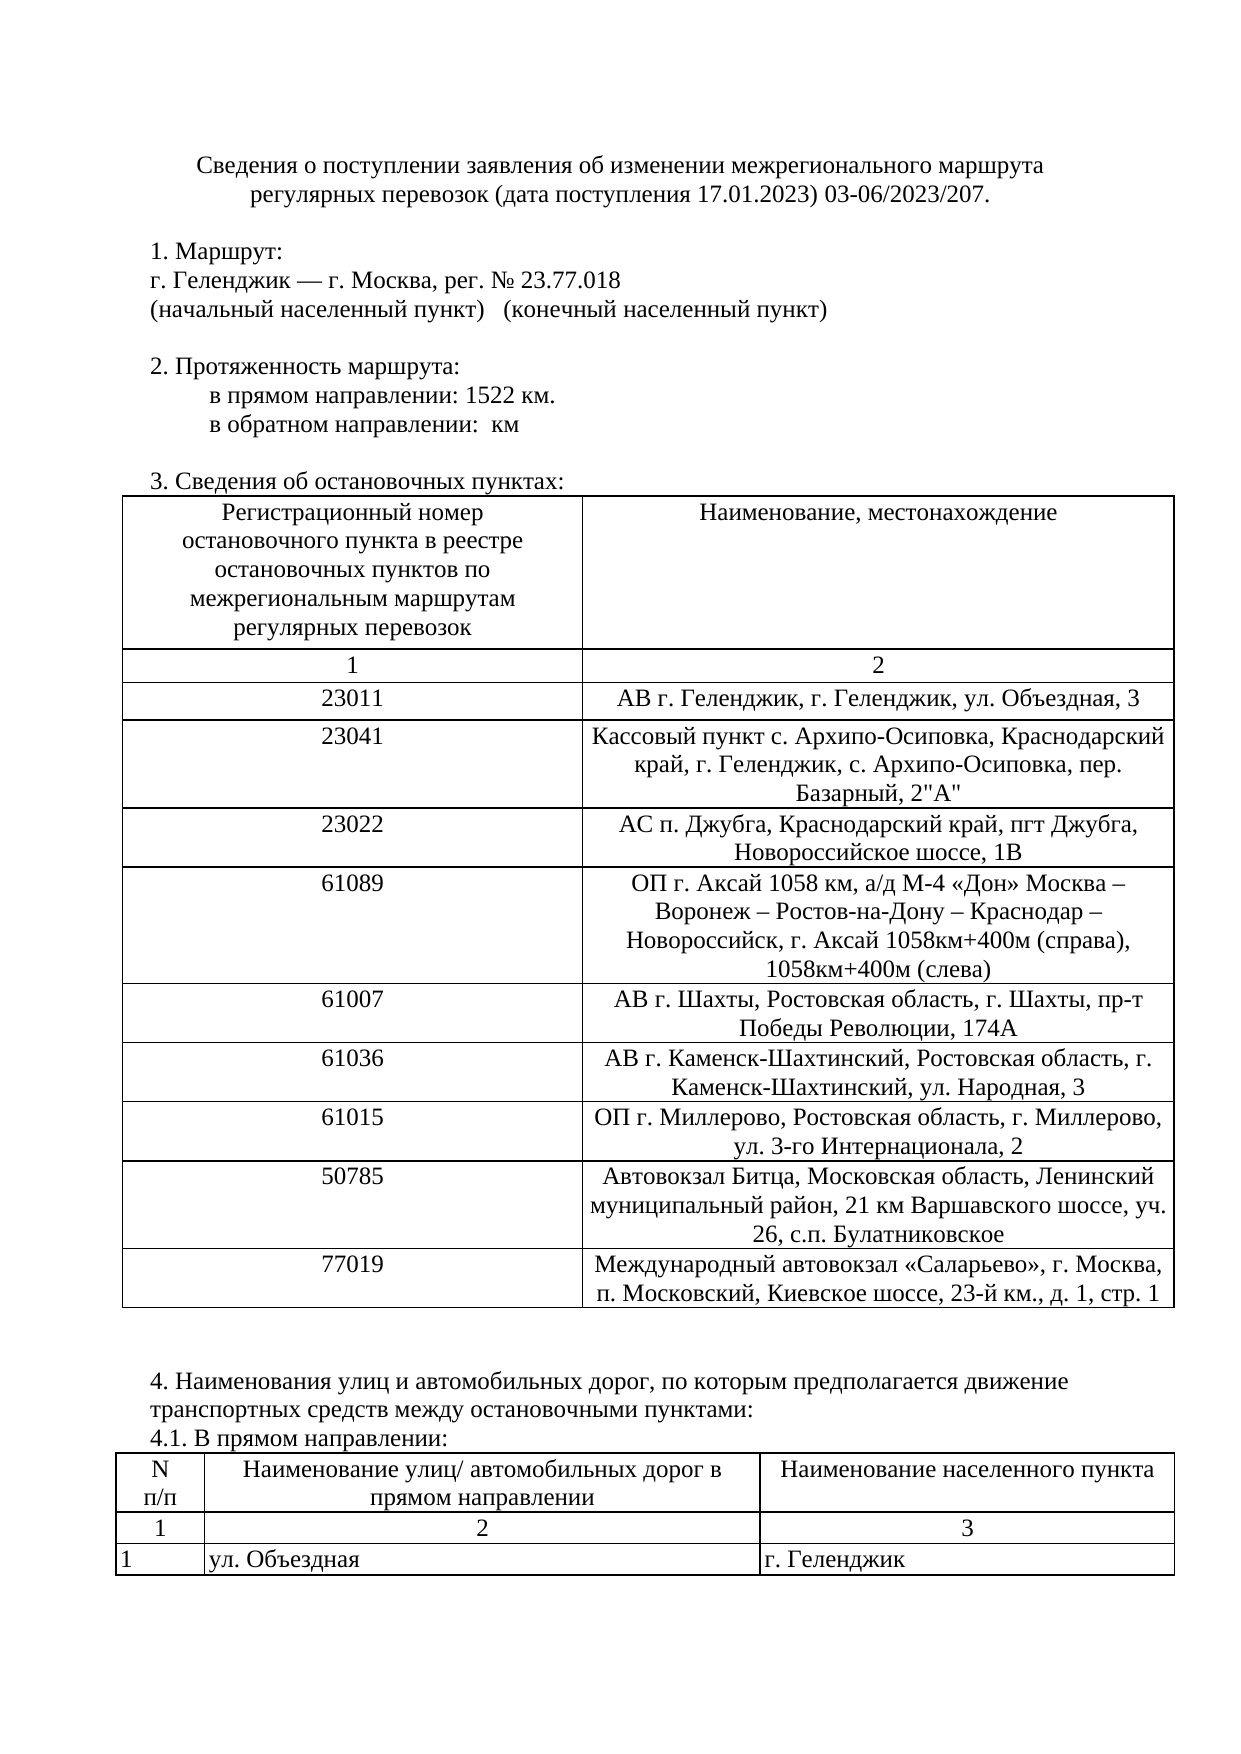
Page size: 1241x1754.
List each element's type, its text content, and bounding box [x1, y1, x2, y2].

table_cell 61036 [123, 1043, 582, 1101]
table_cell 3 [761, 1513, 1174, 1543]
text г. Геленджик — г. Москва, рег. № 23.77.018 [150, 265, 1090, 294]
text Сведения о поступлении заявления об изменении межрегионального маршрута регулярных перевозок (дата поступления 17.01.2023) 03-06/2023/207. [150, 150, 1090, 207]
table_cell 61015 [123, 1102, 582, 1160]
table_cell г. Геленджик [761, 1544, 1174, 1574]
table_cell 1 [117, 1544, 204, 1574]
text в обратном направлении: км [150, 409, 1090, 437]
text в прямом направлении: 1522 км. [150, 380, 1090, 409]
table_cell ул. Объездная [205, 1544, 759, 1574]
table_cell 1 [117, 1513, 204, 1543]
table_cell 2 [583, 650, 1173, 681]
table_cell АВ г. Геленджик, г. Геленджик, ул. Объездная, 3 [583, 683, 1173, 719]
text 2. Протяженность маршрута: [150, 351, 1090, 380]
table_header Наименование, местонахождение [583, 497, 1173, 648]
table_cell АВ г. Каменск-Шахтинский, Ростовская область, г. Каменск-Шахтинский, ул. Народная, 3 [583, 1043, 1173, 1101]
table_cell 61007 [123, 984, 582, 1042]
table_header N п/п [117, 1454, 204, 1511]
table_cell 2 [205, 1513, 759, 1543]
text 3. Сведения об остановочных пунктах: [150, 466, 1090, 495]
table_cell Кассовый пункт с. Архипо-Осиповка, Краснодарский край, г. Геленджик, с. Архипо-Осиповка, пер. Базарный, 2"А" [583, 721, 1173, 807]
table_cell ОП г. Аксай 1058 км, а/д М-4 «Дон» Москва – Воронеж – Ростов-на-Дону – Краснодар – Новороссийск, г. Аксай 1058км+400м (справа), 1058км+400м (слева) [583, 868, 1173, 983]
table_cell 61089 [123, 868, 582, 983]
table_cell 1 [123, 650, 582, 681]
table_cell АС п. Джубга, Краснодарский край, пгт Джубга, Новороссийское шоссе, 1В [583, 809, 1173, 866]
text (начальный населенный пункт) (конечный населенный пункт) [150, 294, 1090, 322]
table_cell Автовокзал Битца, Московская область, Ленинский муниципальный район, 21 км Варшавского шоссе, уч. 26, с.п. Булатниковское [583, 1162, 1173, 1248]
table_header Наименование населенного пункта [761, 1454, 1174, 1511]
table_cell АВ г. Шахты, Ростовская область, г. Шахты, пр-т Победы Революции, 174А [583, 984, 1173, 1042]
table_cell 23041 [123, 721, 582, 807]
text 1. Маршрут: [150, 236, 1090, 265]
table_cell Международный автовокзал «Саларьево», г. Москва, п. Московский, Киевское шоссе, 23-й км., д. 1, стр. 1 [583, 1249, 1173, 1307]
table_cell 23011 [123, 683, 582, 719]
table_header Наименование улиц/ автомобильных дорог в прямом направлении [205, 1454, 759, 1511]
table_cell 23022 [123, 809, 582, 866]
table_cell ОП г. Миллерово, Ростовская область, г. Миллерово, ул. 3-го Интернационала, 2 [583, 1102, 1173, 1160]
table_cell 50785 [123, 1162, 582, 1248]
text 4. Наименования улиц и автомобильных дорог, по которым предполагается движение транспортных средств между остановочными пунктами: [150, 1366, 1090, 1423]
table_cell 77019 [123, 1249, 582, 1307]
text 4.1. В прямом направлении: [150, 1423, 1090, 1452]
table_header Регистрационный номер остановочного пункта в реестре остановочных пунктов по межрегиональным маршрутам регулярных перевозок [123, 497, 582, 648]
